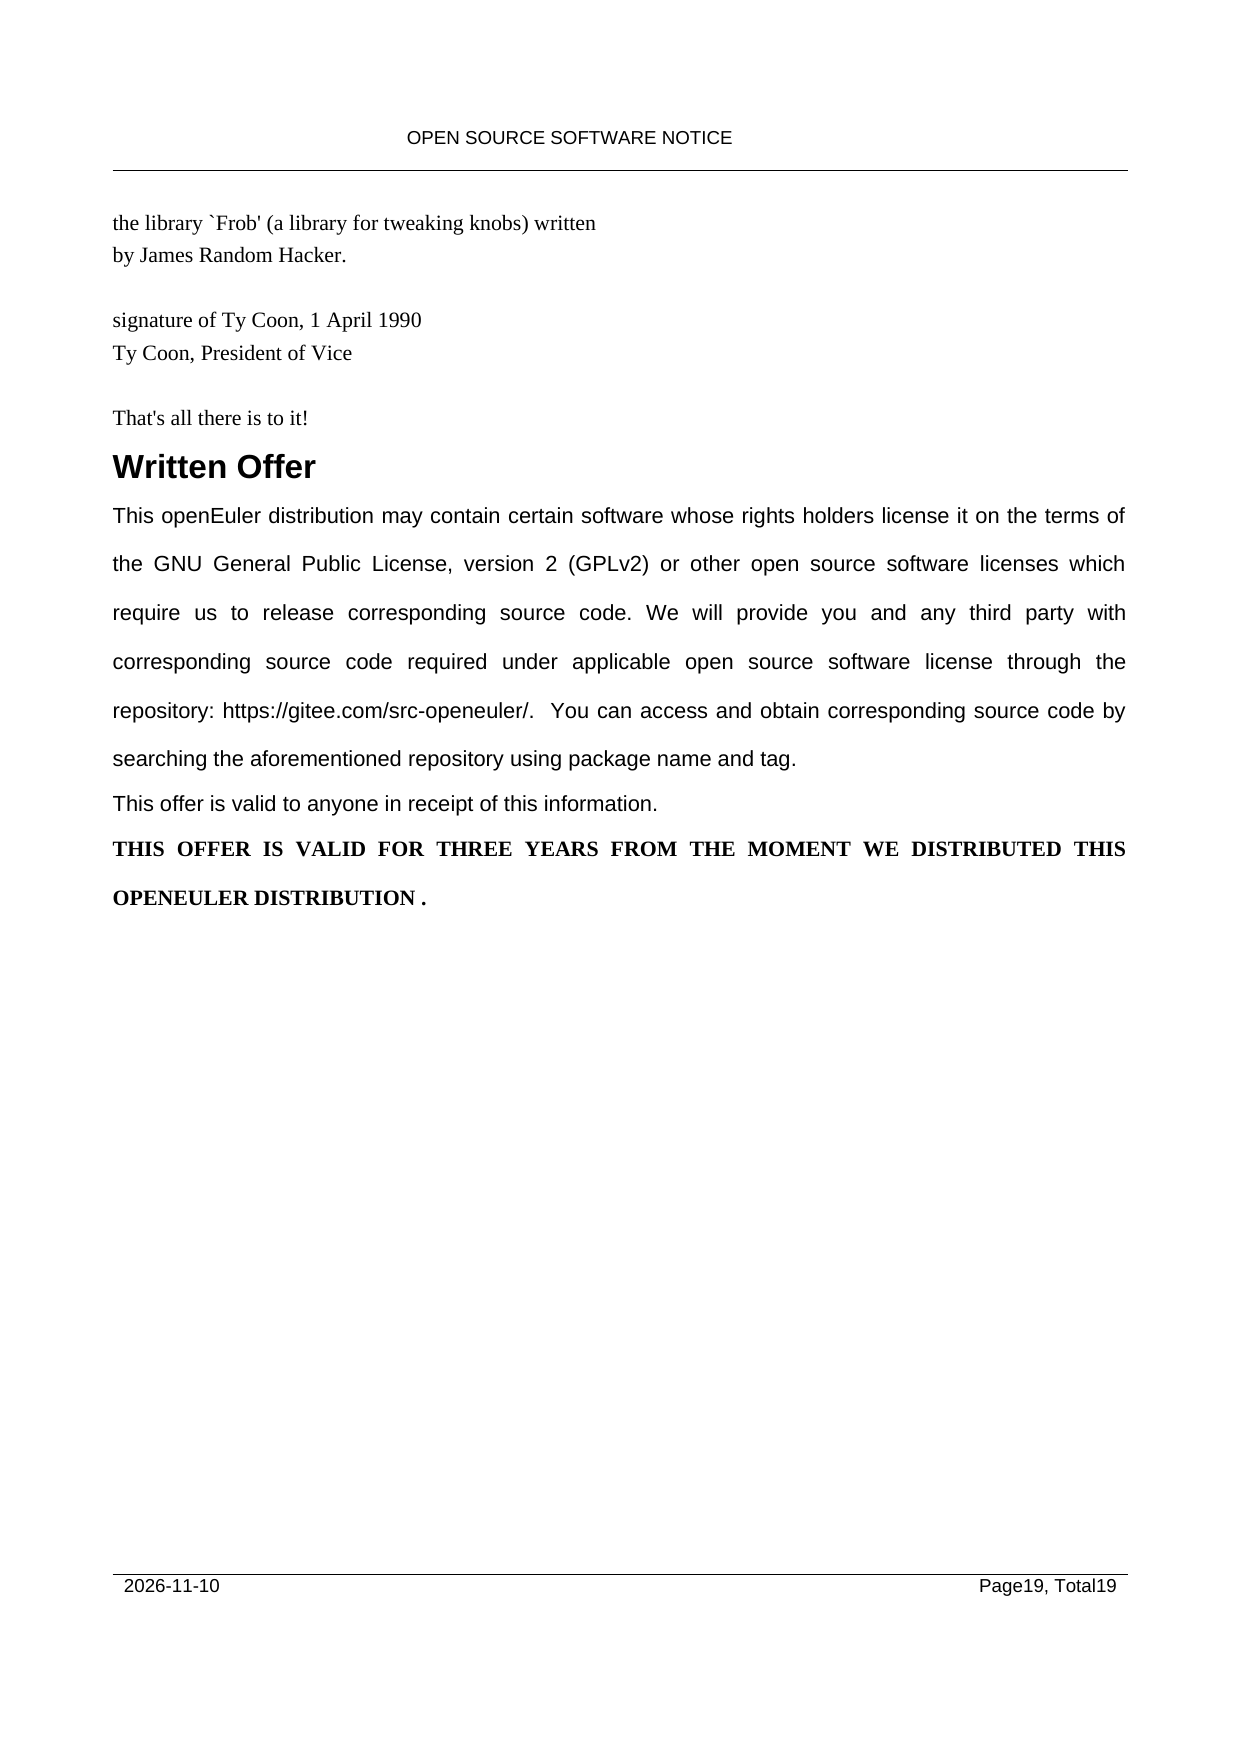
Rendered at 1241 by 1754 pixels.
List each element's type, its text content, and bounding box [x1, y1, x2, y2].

text THIS OFFER IS VALID FOR THREE YEARS FROM THE MOMENT WE DISTRIBUTED THIS OPENEULER DISTRIBUTION . [112, 833, 1128, 914]
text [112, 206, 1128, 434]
text This offer is valid to anyone in receipt of this information. [112, 788, 1128, 820]
text Written Offer [112, 434, 1128, 499]
text This openEuler distribution may contain certain software whose rights holders license it on the terms of the GNU General Public License, version 2 (GPLv2) or other open source software licenses which require us to release corresponding source code. We will provide you and any third party with corresponding source code required under applicable open source software license through the repository: https://gitee.com/src-openeuler/. You can access and obtain corresponding source code by searching the aforementioned repository using package name and tag. [112, 499, 1128, 775]
